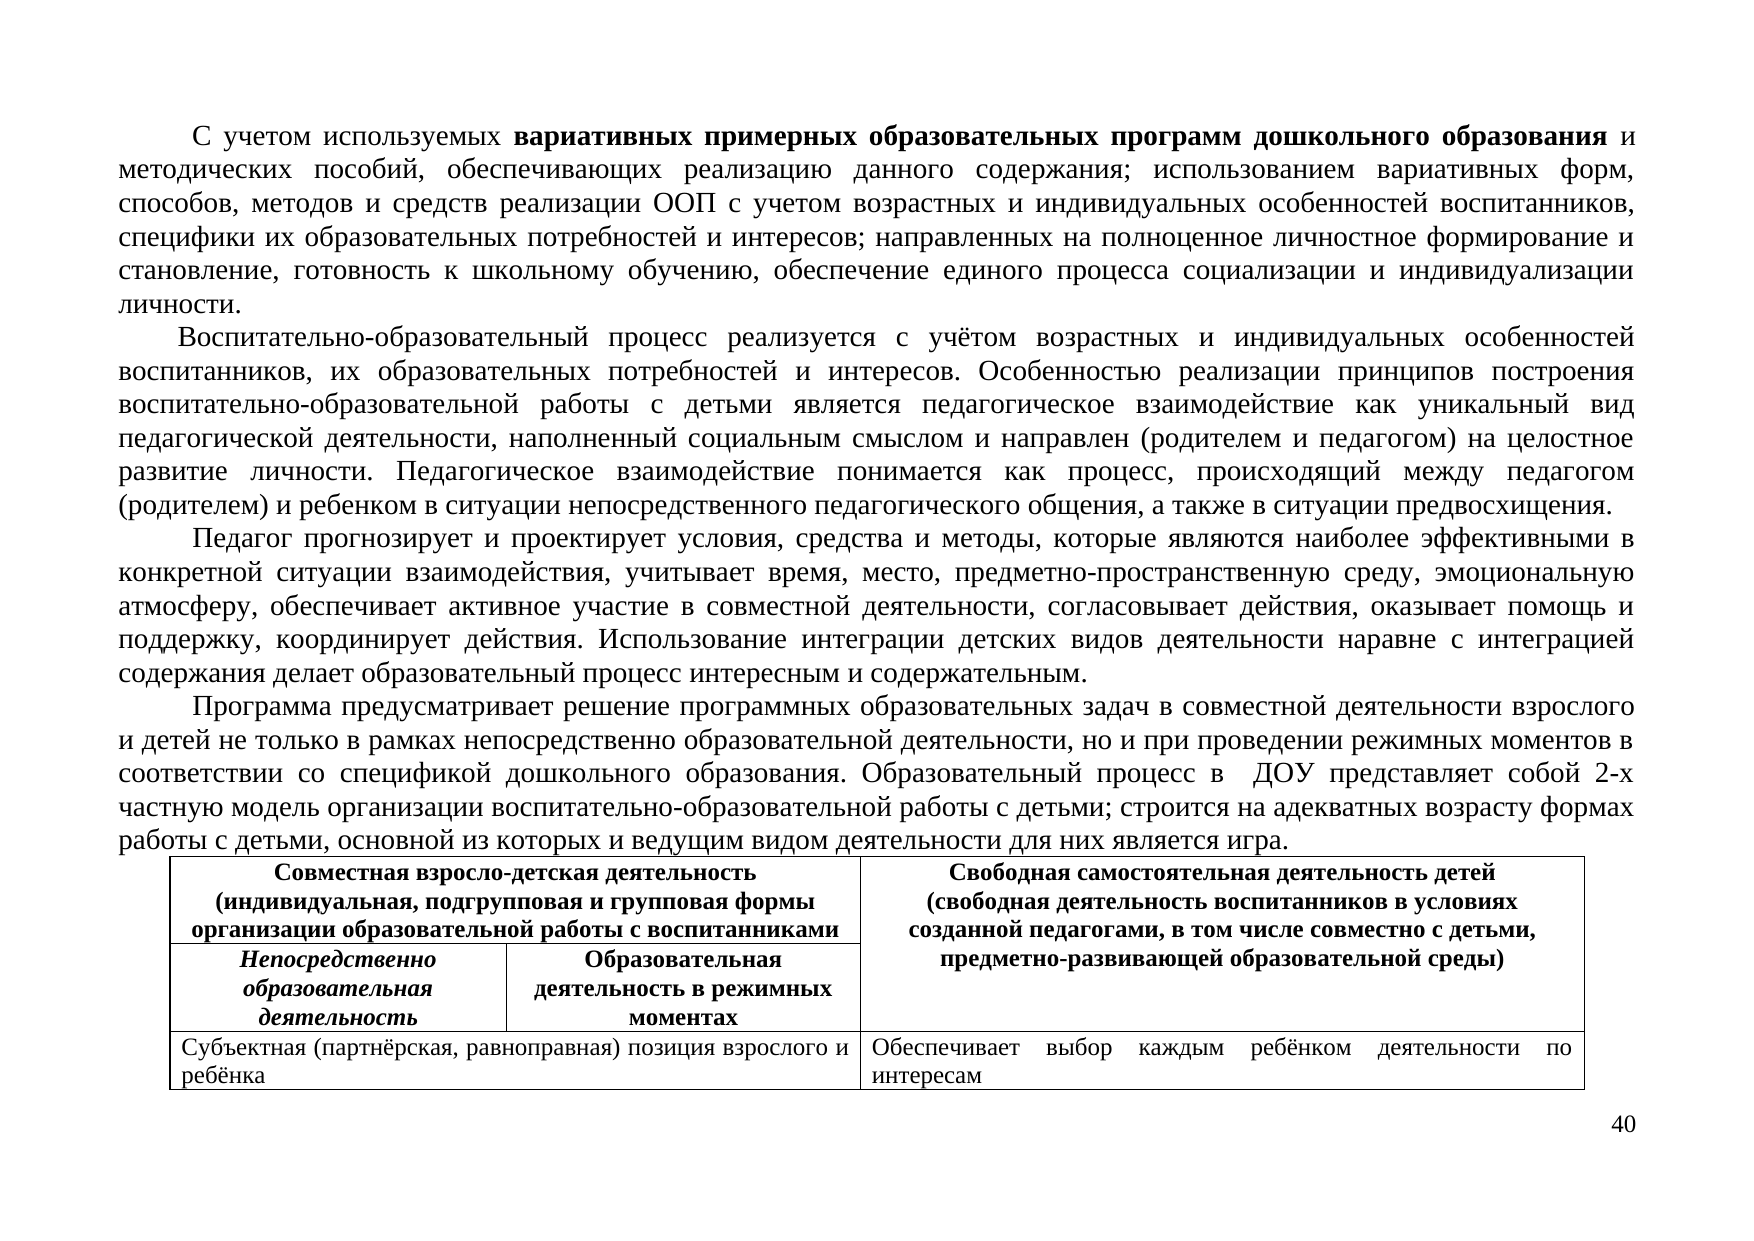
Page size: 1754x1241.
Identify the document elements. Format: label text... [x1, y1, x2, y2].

list С учетом используемых вариативных примерных образовательных программ дошкольного образования и методических пособий, обеспечивающих реализацию данного содержания; использованием вариативных форм, способов, методов и средств реализации ООП с учетом возрастных и индивидуальных особенностей воспитанников, специфики их образовательных потребностей и интересов; направленных на полноценное личностное формирование и становление, готовность к школьному обучению, обеспечение единого процесса социализации и индивидуализации личности. [118, 118, 1636, 319]
table_cell Образовательная деятельность в режимных моментах [507, 944, 860, 1031]
table_cell Обеспечивает выбор каждым ребёнком деятельности по интересам [861, 1032, 1584, 1089]
table_header Совместная взросло-детская деятельность (индивидуальная, подгрупповая и групповая формы организации образовательной работы с воспитанниками [171, 857, 860, 943]
table_cell Субъектная (партнёрская, равноправная) позиция взрослого и ребёнка [171, 1032, 860, 1089]
text Программа предусматривает решение программных образовательных задач в совместной деятельности взрослого и детей не только в рамках непосредственно образовательной деятельности, но и при проведении режимных моментов в соответствии со спецификой дошкольного образования. Образовательный процесс в ДОУ представляет собой 2-х частную модель организации воспитательно-образовательной работы с детьми; строится на адекватных возрасту формах работы с детьми, основной из которых и ведущим видом деятельности для них является игра. [118, 688, 1636, 856]
text Педагог прогнозирует и проектирует условия, средства и методы, которые являются наиболее эффективными в конкретной ситуации взаимодействия, учитывает время, место, предметно-пространственную среду, эмоциональную атмосферу, обеспечивает активное участие в совместной деятельности, согласовывает действия, оказывает помощь и поддержку, координирует действия. Использование интеграции детских видов деятельности наравне с интеграцией содержания делает образовательный процесс интересным и содержательным. [118, 521, 1636, 688]
text Воспитательно-образовательный процесс реализуется с учётом возрастных и индивидуальных особенностей воспитанников, их образовательных потребностей и интересов. Особенностью реализации принципов построения воспитательно-образовательной работы с детьми является педагогическое взаимодействие как уникальный вид педагогической деятельности, наполненный социальным смыслом и направлен (родителем и педагогом) на целостное развитие личности. Педагогическое взаимодействие понимается как процесс, происходящий между педагогом (родителем) и ребенком в ситуации непосредственного педагогического общения, а также в ситуации предвосхищения. [118, 319, 1636, 521]
table_cell Непосредственно образовательная деятельность [171, 944, 506, 1031]
table_header Свободная самостоятельная деятельность детей (свободная деятельность воспитанников в условиях созданной педагогами, в том числе совместно с детьми, предметно-развивающей образовательной среды) [861, 857, 1584, 1031]
